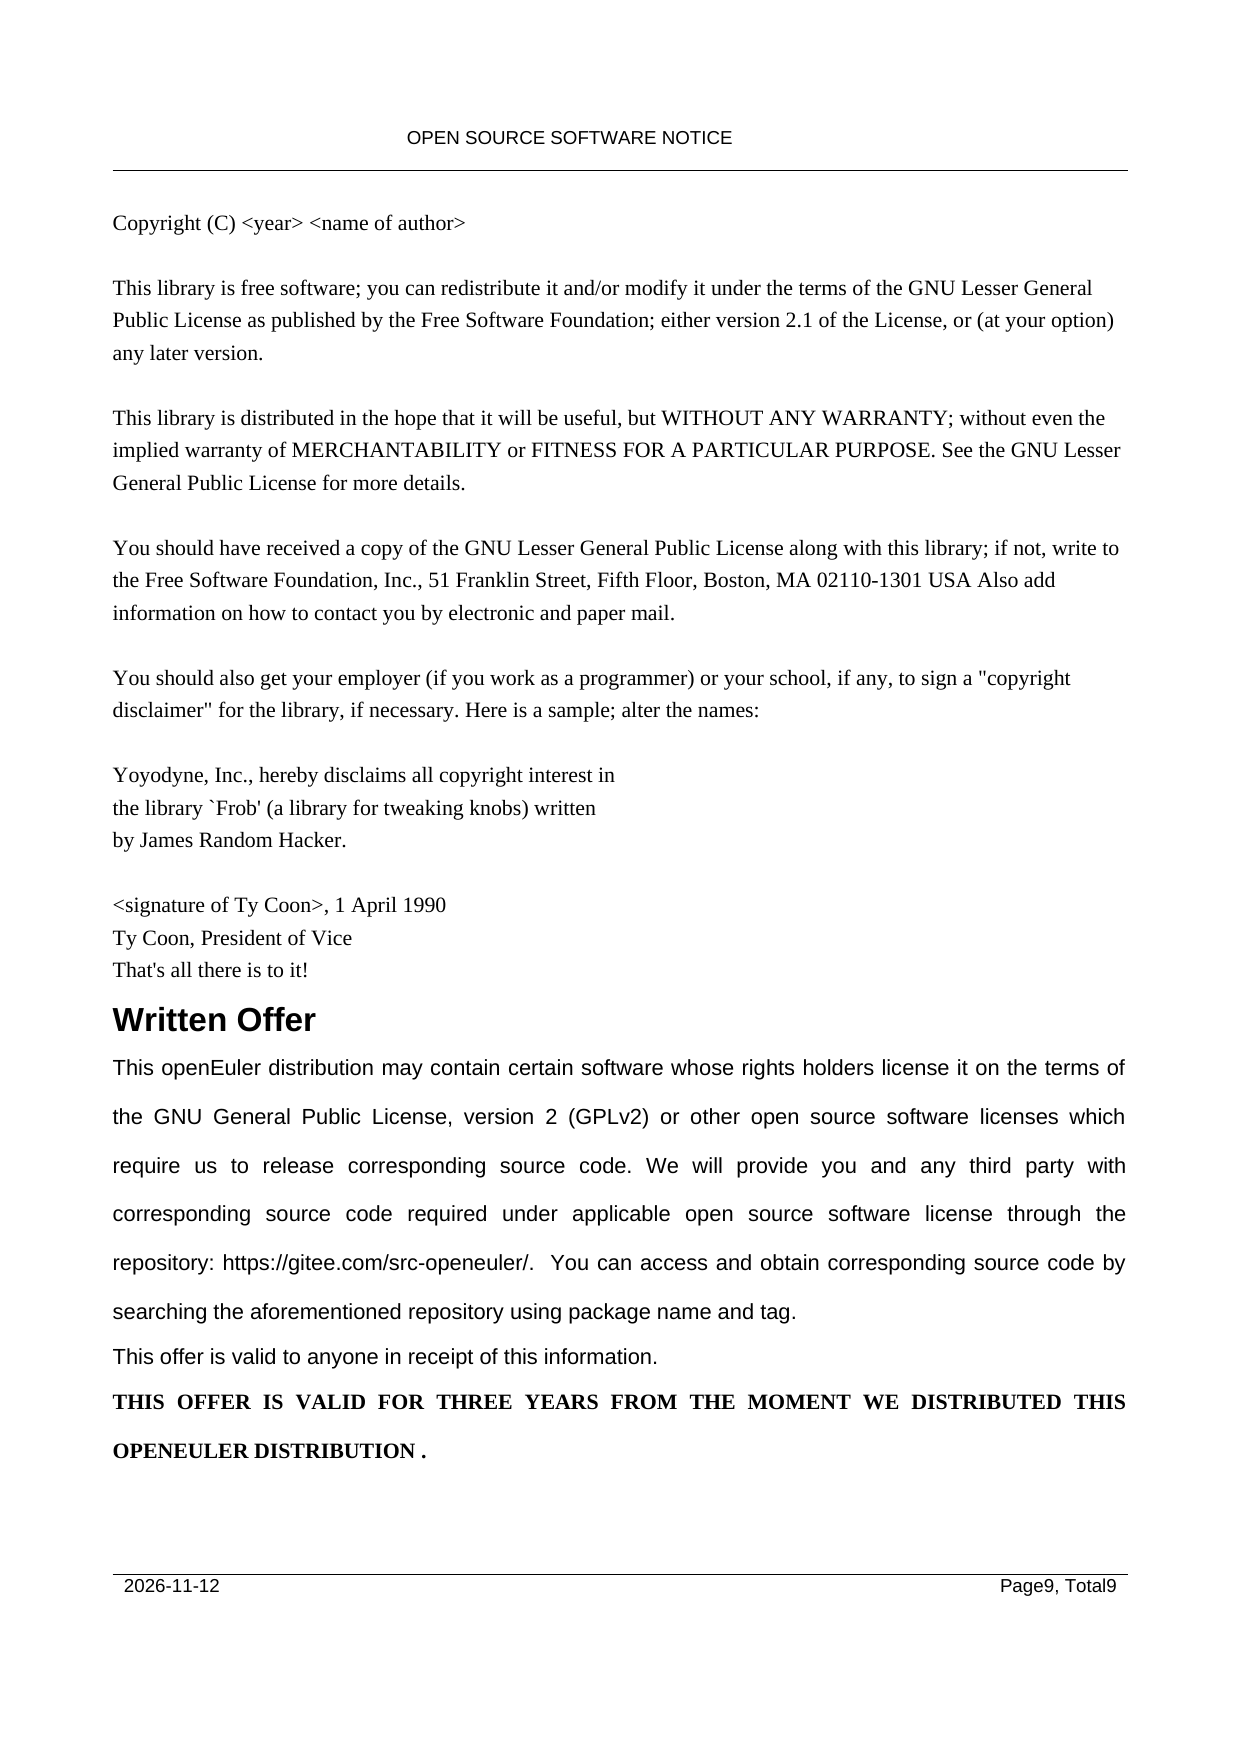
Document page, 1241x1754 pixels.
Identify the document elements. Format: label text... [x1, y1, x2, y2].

text This offer is valid to anyone in receipt of this information. [112, 1340, 1128, 1373]
text Written Offer [112, 986, 1128, 1051]
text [112, 206, 1128, 986]
text This openEuler distribution may contain certain software whose rights holders license it on the terms of the GNU General Public License, version 2 (GPLv2) or other open source software licenses which require us to release corresponding source code. We will provide you and any third party with corresponding source code required under applicable open source software license through the repository: https://gitee.com/src-openeuler/. You can access and obtain corresponding source code by searching the aforementioned repository using package name and tag. [112, 1051, 1128, 1328]
text THIS OFFER IS VALID FOR THREE YEARS FROM THE MOMENT WE DISTRIBUTED THIS OPENEULER DISTRIBUTION . [112, 1385, 1128, 1467]
